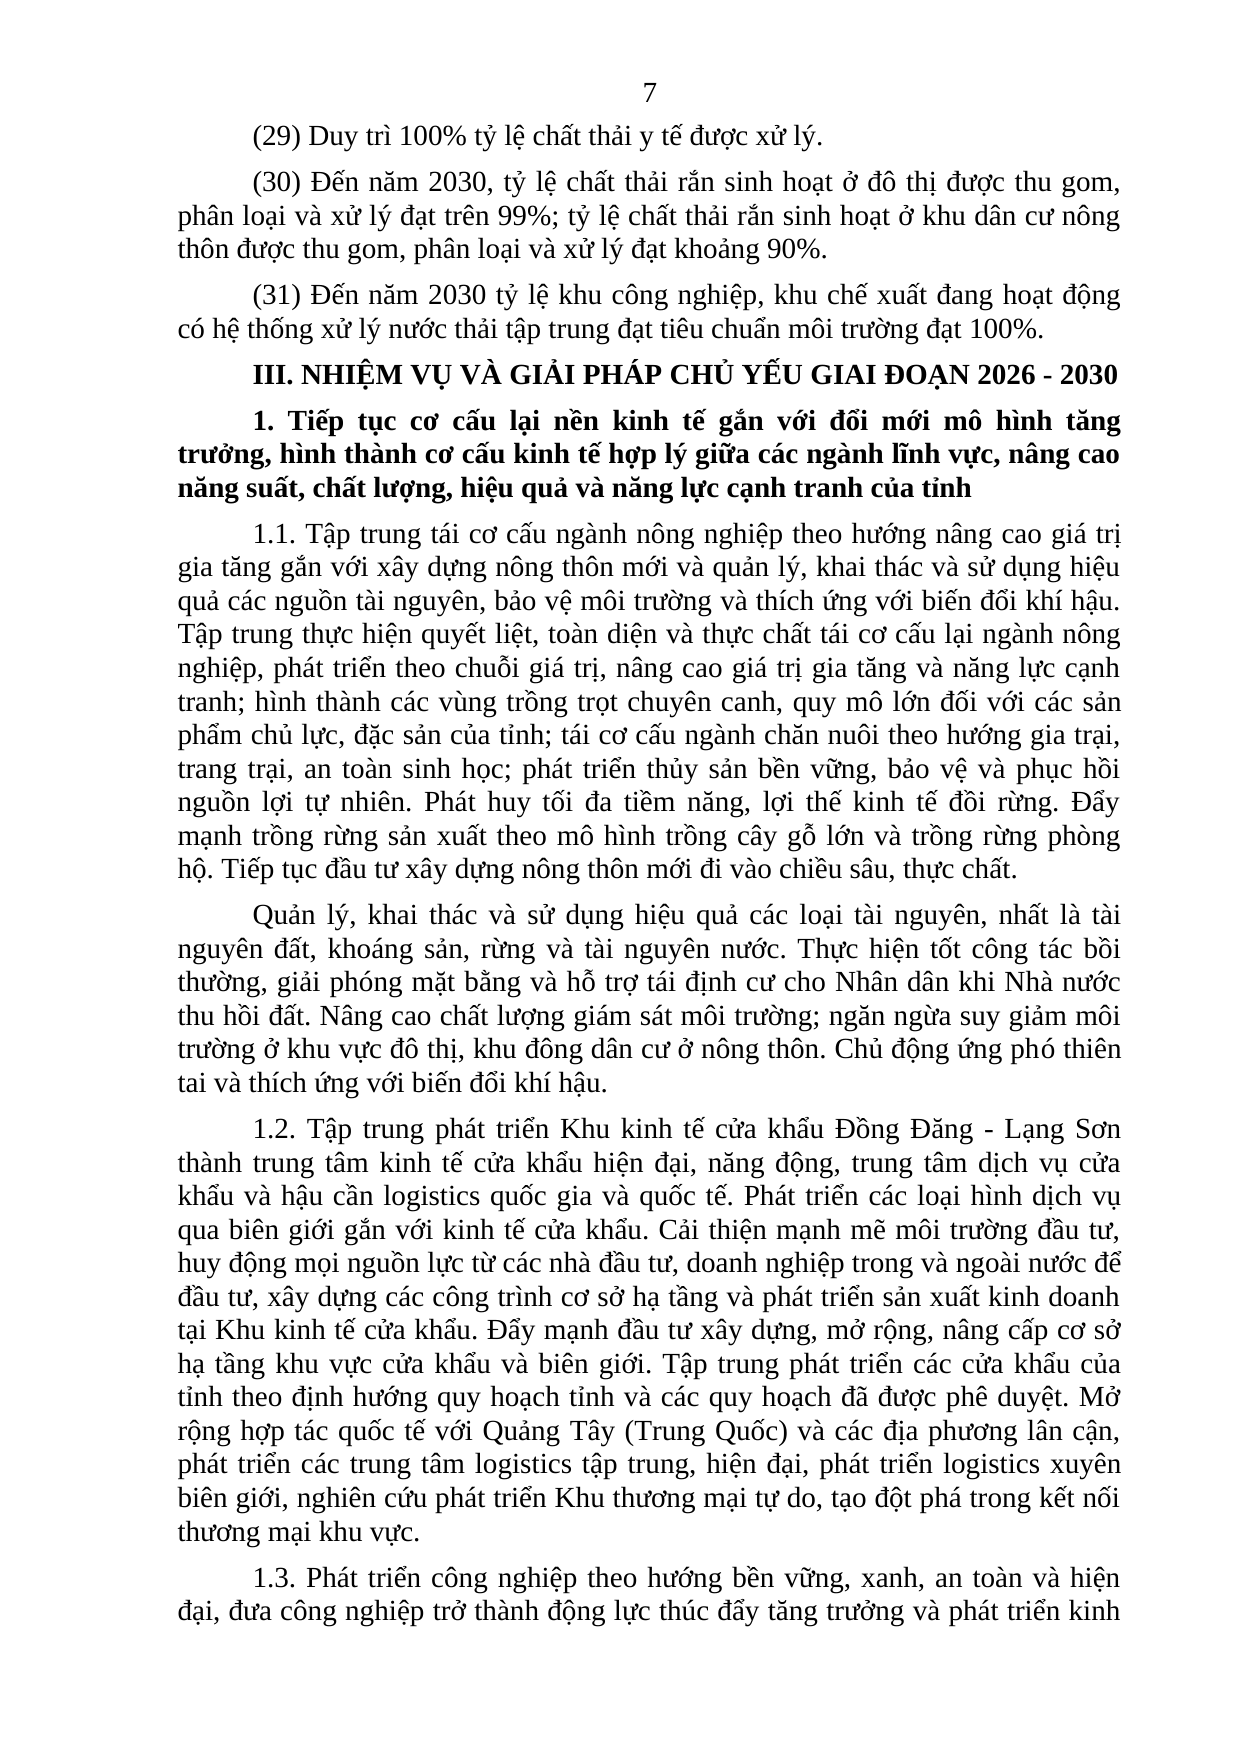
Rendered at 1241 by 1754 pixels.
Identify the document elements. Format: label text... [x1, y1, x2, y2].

text (31) Đến năm 2030 tỷ lệ khu công nghiệp, khu chế xuất đang hoạt động có hệ thống xử lý nước thải tập trung đạt tiêu chuẩn môi trường đạt 100%. [177, 277, 1122, 344]
text III. NHIỆM VỤ VÀ GIẢI PHÁP CHỦ YẾU GIAI ĐOẠN 2026 - 2030 [177, 357, 1122, 390]
text (30) Đến năm 2030, tỷ lệ chất thải rắn sinh hoạt ở đô thị được thu gom, phân loại và xử lý đạt trên 99%; tỷ lệ chất thải rắn sinh hoạt ở khu dân cư nông thôn được thu gom, phân loại và xử lý đạt khoảng 90%. [177, 164, 1122, 265]
text 1.1. Tập trung tái cơ cấu ngành nông nghiệp theo hướng nâng cao giá trị gia tăng gắn với xây dựng nông thôn mới và quản lý, khai thác và sử dụng hiệu quả các nguồn tài nguyên, bảo vệ môi trường và thích ứng với biến đổi khí hậu. Tập trung thực hiện quyết liệt, toàn diện và thực chất tái cơ cấu lại ngành nông nghiệp, phát triển theo chuỗi giá trị, nâng cao giá trị gia tăng và năng lực cạnh tranh; hình thành các vùng trồng trọt chuyên canh, quy mô lớn đối với các sản phẩm chủ lực, đặc sản của tỉnh; tái cơ cấu ngành chăn nuôi theo hướng gia trại, trang trại, an toàn sinh học; phát triển thủy sản bền vững, bảo vệ và phục hồi nguồn lợi tự nhiên. Phát huy tối đa tiềm năng, lợi thế kinh tế đồi rừng. Đẩy mạnh trồng rừng sản xuất theo mô hình trồng cây gỗ lớn và trồng rừng phòng hộ. Tiếp tục đầu tư xây dựng nông thôn mới đi vào chiều sâu, thực chất. [177, 516, 1122, 885]
text 1.2. Tập trung phát triển Khu kinh tế cửa khẩu Đồng Đăng - Lạng Sơn thành trung tâm kinh tế cửa khẩu hiện đại, năng động, trung tâm dịch vụ cửa khẩu và hậu cần logistics quốc gia và quốc tế. Phát triển các loại hình dịch vụ qua biên giới gắn với kinh tế cửa khẩu. Cải thiện mạnh mẽ môi trường đầu tư, huy động mọi nguồn lực từ các nhà đầu tư, doanh nghiệp trong và ngoài nước để đầu tư, xây dựng các công trình cơ sở hạ tầng và phát triển sản xuất kinh doanh tại Khu kinh tế cửa khẩu. Đẩy mạnh đầu tư xây dựng, mở rộng, nâng cấp cơ sở hạ tầng khu vực cửa khẩu và biên giới. Tập trung phát triển các cửa khẩu của tỉnh theo định hướng quy hoạch tỉnh và các quy hoạch đã được phê duyệt. Mở rộng hợp tác quốc tế với Quảng Tây (Trung Quốc) và các địa phương lân cận, phát triển các trung tâm logistics tập trung, hiện đại, phát triển logistics xuyên biên giới, nghiên cứu phát triển Khu thương mại tự do, tạo đột phá trong kết nối thương mại khu vực. [177, 1111, 1122, 1547]
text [177, 1560, 1122, 1627]
text Quản lý, khai thác và sử dụng hiệu quả các loại tài nguyên, nhất là tài nguyên đất, khoáng sản, rừng và tài nguyên nước. Thực hiện tốt công tác bồi thường, giải phóng mặt bằng và hỗ trợ tái định cư cho Nhân dân khi Nhà nước thu hồi đất. Nâng cao chất lượng giám sát môi trường; ngăn ngừa suy giảm môi trường ở khu vực đô thị, khu đông dân cư ở nông thôn. Chủ động ứng phó thiên tai và thích ứng với biến đổi khí hậu. [177, 897, 1122, 1099]
text 1. Tiếp tục cơ cấu lại nền kinh tế gắn với đổi mới mô hình tăng trưởng, hình thành cơ cấu kinh tế hợp lý giữa các ngành lĩnh vực, nâng cao năng suất, chất lượng, hiệu quả và năng lực cạnh tranh của tỉnh [177, 403, 1122, 503]
text (29) Duy trì 100% tỷ lệ chất thải y tế được xử lý. [177, 118, 1122, 152]
